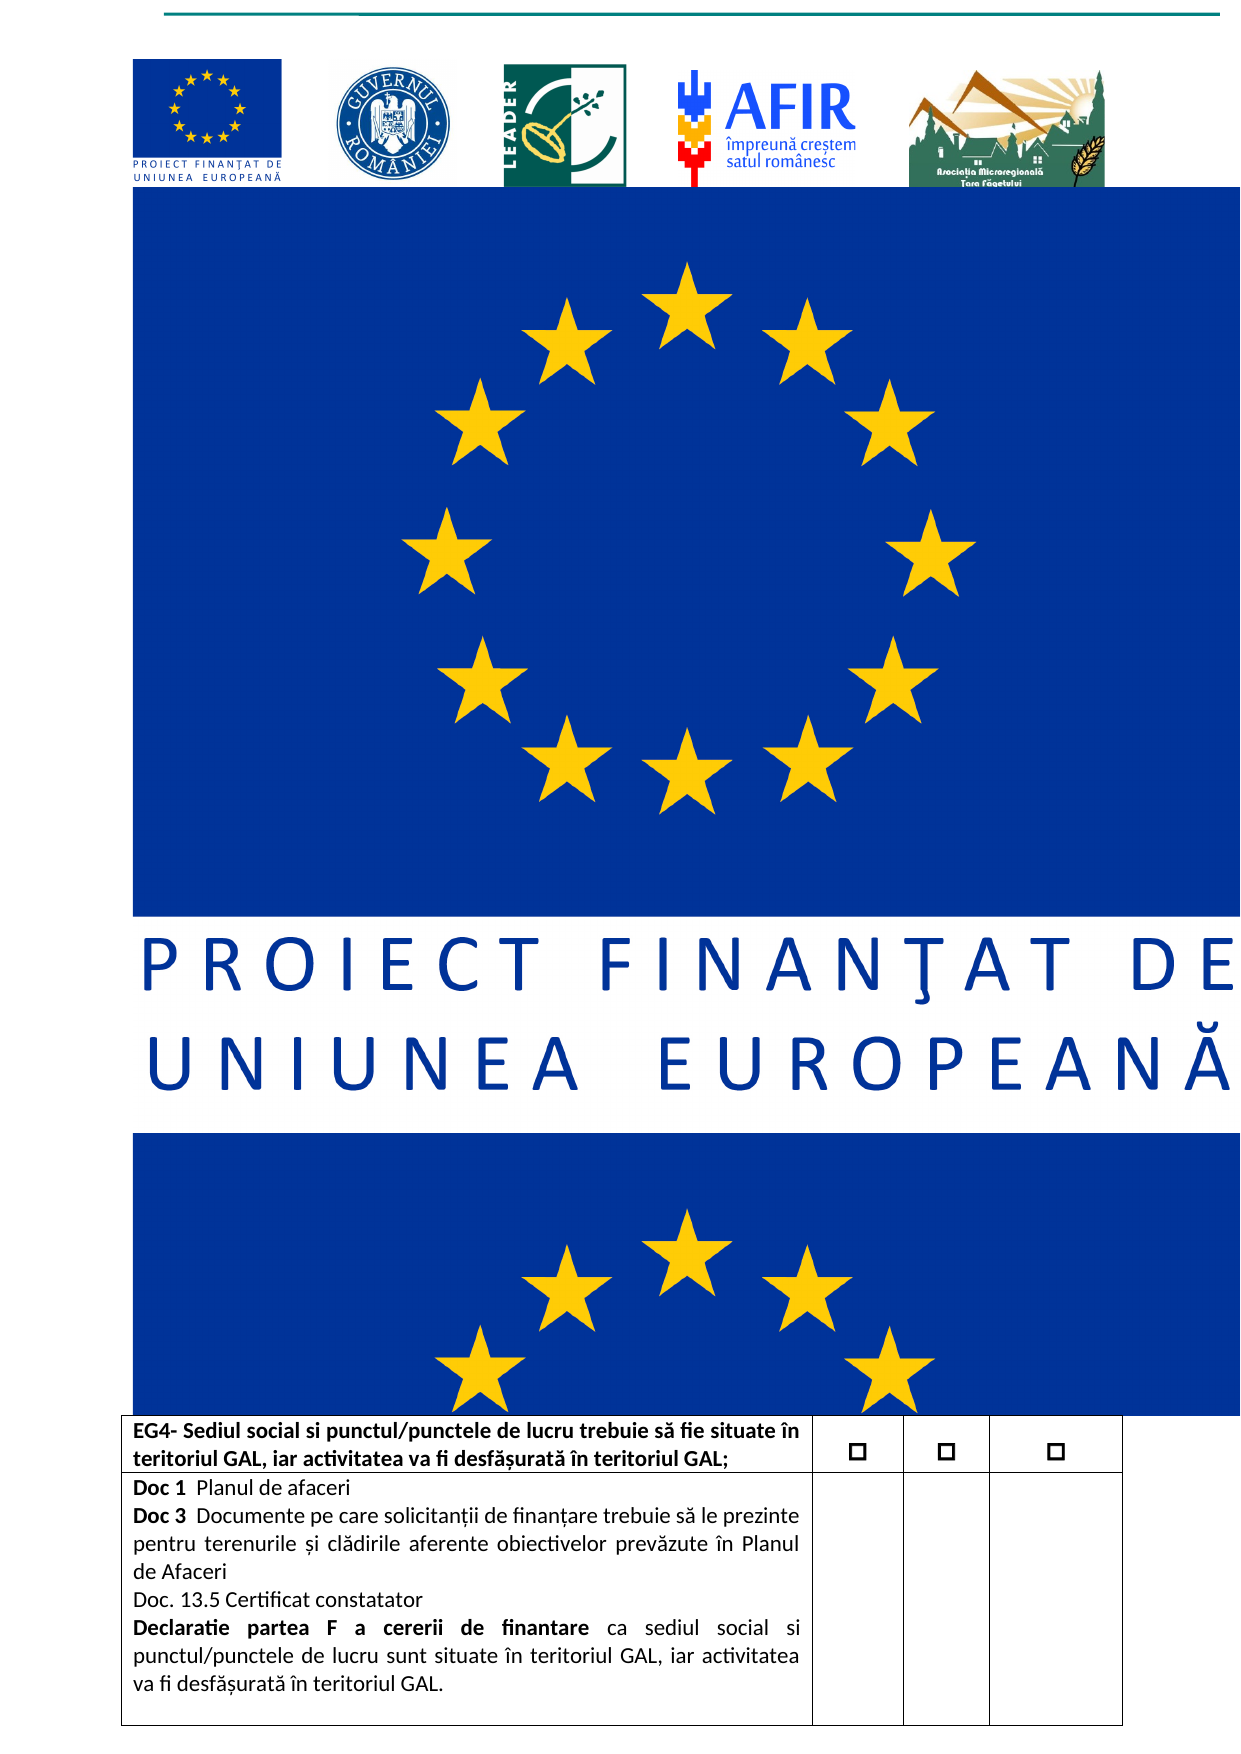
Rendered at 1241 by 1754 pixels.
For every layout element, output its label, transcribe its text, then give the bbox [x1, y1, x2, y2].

table_cell [990, 1416, 1122, 1472]
table_cell Doc 1 Planul de afaceri Doc 3 Documente pe care solicitanții de finanțare trebuie să le prezinte pentru terenurile și clădirile aferente obiectivelor prevăzute în Planul de Afaceri Doc. 13.5 Certificat constatator Declaratie partea F a cererii de finantare ca sediul social si punctul/punctele de lucru sunt situate în teritoriul GAL, iar activitatea va fi desfășurată în teritoriul GAL. Se verifica informatiile furnizate in PA, respectiv Certificat constatator si Declaratia F. Sediul social trebuie sa fie stabilit la momentul depunerii proiectului in UAT-ul unde este domiciliul reprezentantului legal. Primul punct de lucru pentru codul CAEN solicitat prin proiect (pentru solicitantii care au deja infiintat) trebuie sa fie la momentul depunerii proiectului in UAT-ul unde reprezentantul legal are domiciliul stabil. Pentru solicitantii care nu au activitate la momentul depunerii proiectului, acestia vor trebui sa infiinteze primul punct de lucru pentru codul CAEN solicitat prin proiect (daca este cazul) in UAT-ul unde reprezentantul legal are domiciliul. Alte puncte de lucru pentru codul CAEN solicitat prin proiect, pot exista sau pot fi infiintate, dar tot pe teritoriul GAL, insa doar dupa momentul infiintarii primului punct de lucru. [122, 1473, 812, 1725]
picture [907, 70, 1105, 186]
table_cell [813, 1416, 903, 1472]
table_cell [904, 1473, 989, 1725]
table_cell [813, 1473, 903, 1725]
table_cell EG4- Sediul social si punctul/punctele de lucru trebuie să fie situate în teritoriul GAL, iar activitatea va fi desfășurată în teritoriul GAL; [122, 1416, 812, 1472]
table_cell [904, 1416, 989, 1472]
picture [132, 59, 1241, 1416]
table_cell [990, 1473, 1122, 1725]
